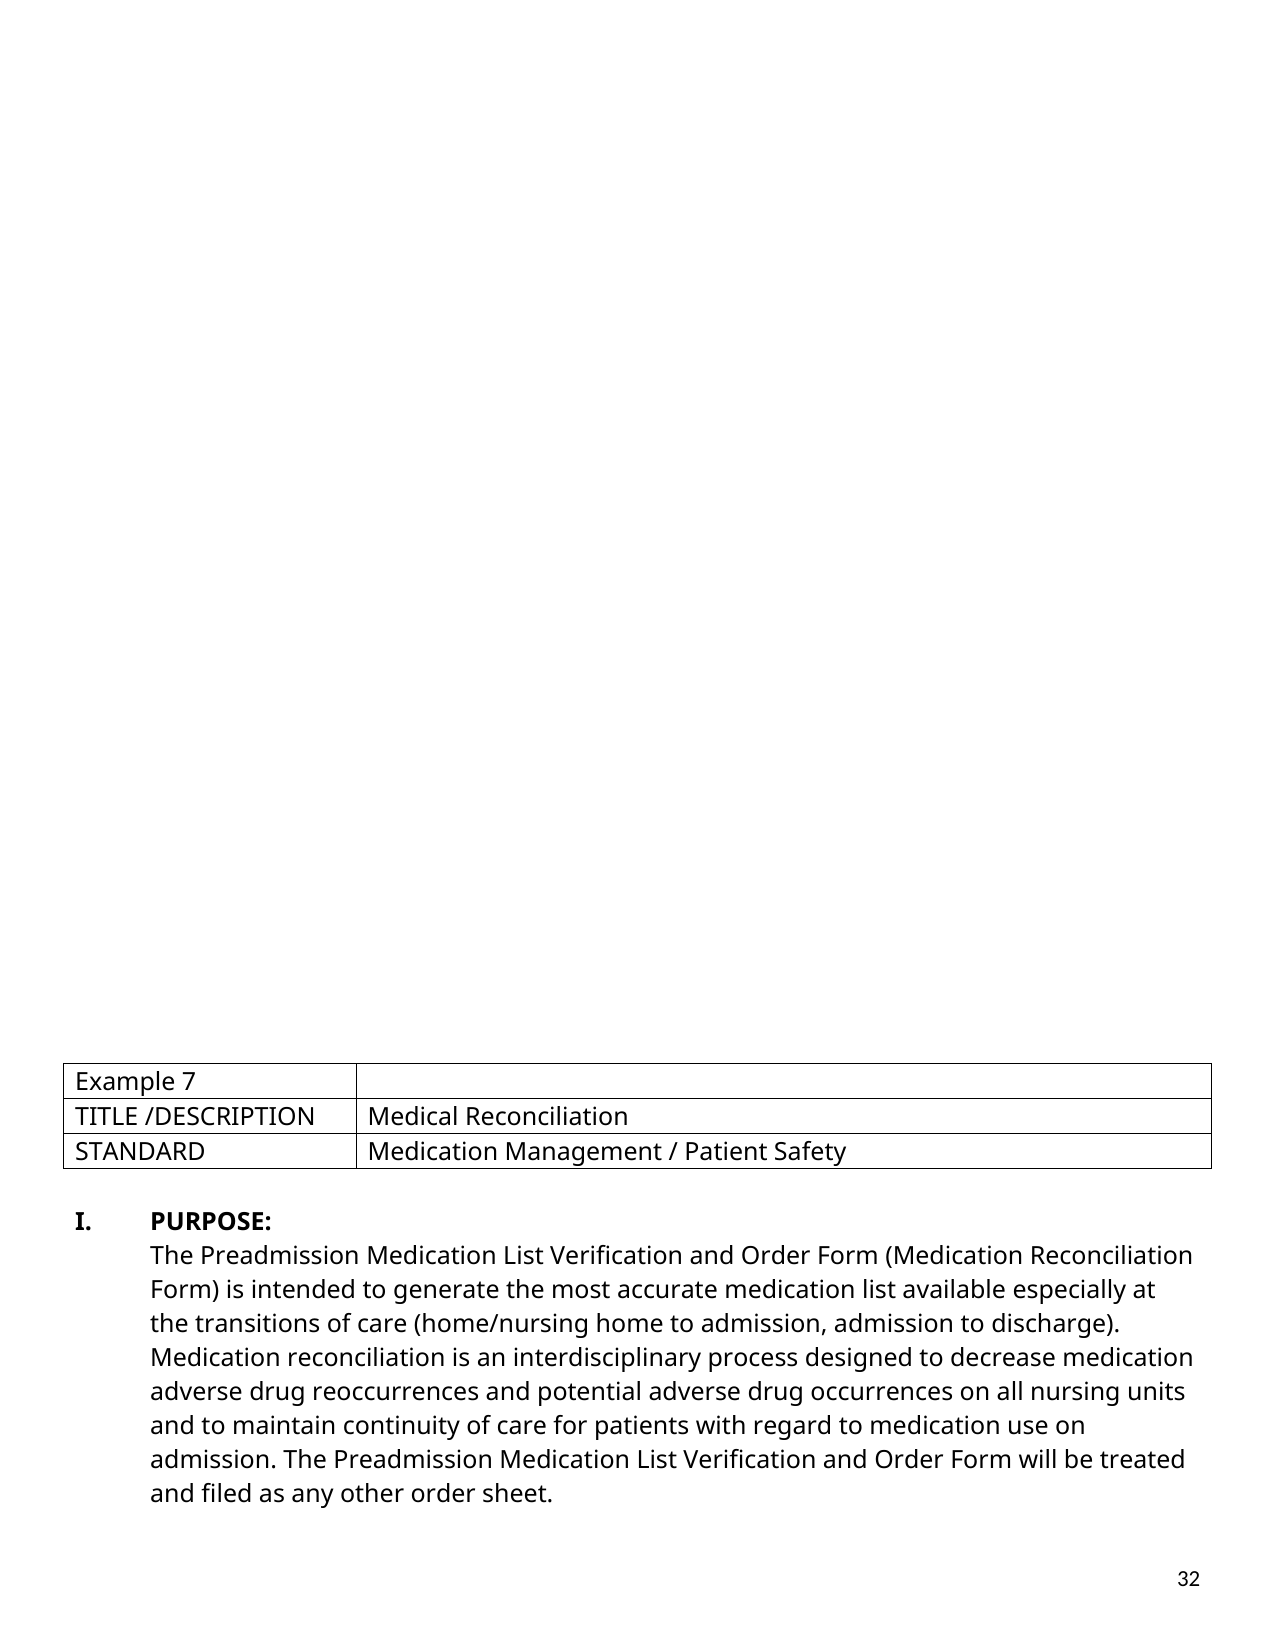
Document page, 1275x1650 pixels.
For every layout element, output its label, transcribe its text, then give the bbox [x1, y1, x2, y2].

table_cell Medical Reconciliation [357, 1099, 1211, 1133]
text I. PURPOSE: [75, 1203, 1200, 1237]
table_cell Medication Management / Patient Safety [357, 1134, 1211, 1168]
table_cell STANDARD [64, 1134, 356, 1168]
table_header Example 7 [64, 1064, 356, 1098]
text The Preadmission Medication List Verification and Order Form (Medication Reconciliation Form) is intended to generate the most accurate medication list available especially at the transitions of care (home/nursing home to admission, admission to discharge). Medication reconciliation is an interdisciplinary process designed to decrease medication adverse drug reoccurrences and potential adverse drug occurrences on all nursing units and to maintain continuity of care for patients with regard to medication use on admission. The Preadmission Medication List Verification and Order Form will be treated and filed as any other order sheet. [150, 1237, 1200, 1510]
table_header [357, 1064, 1211, 1098]
table_cell TITLE /DESCRIPTION [64, 1099, 356, 1133]
